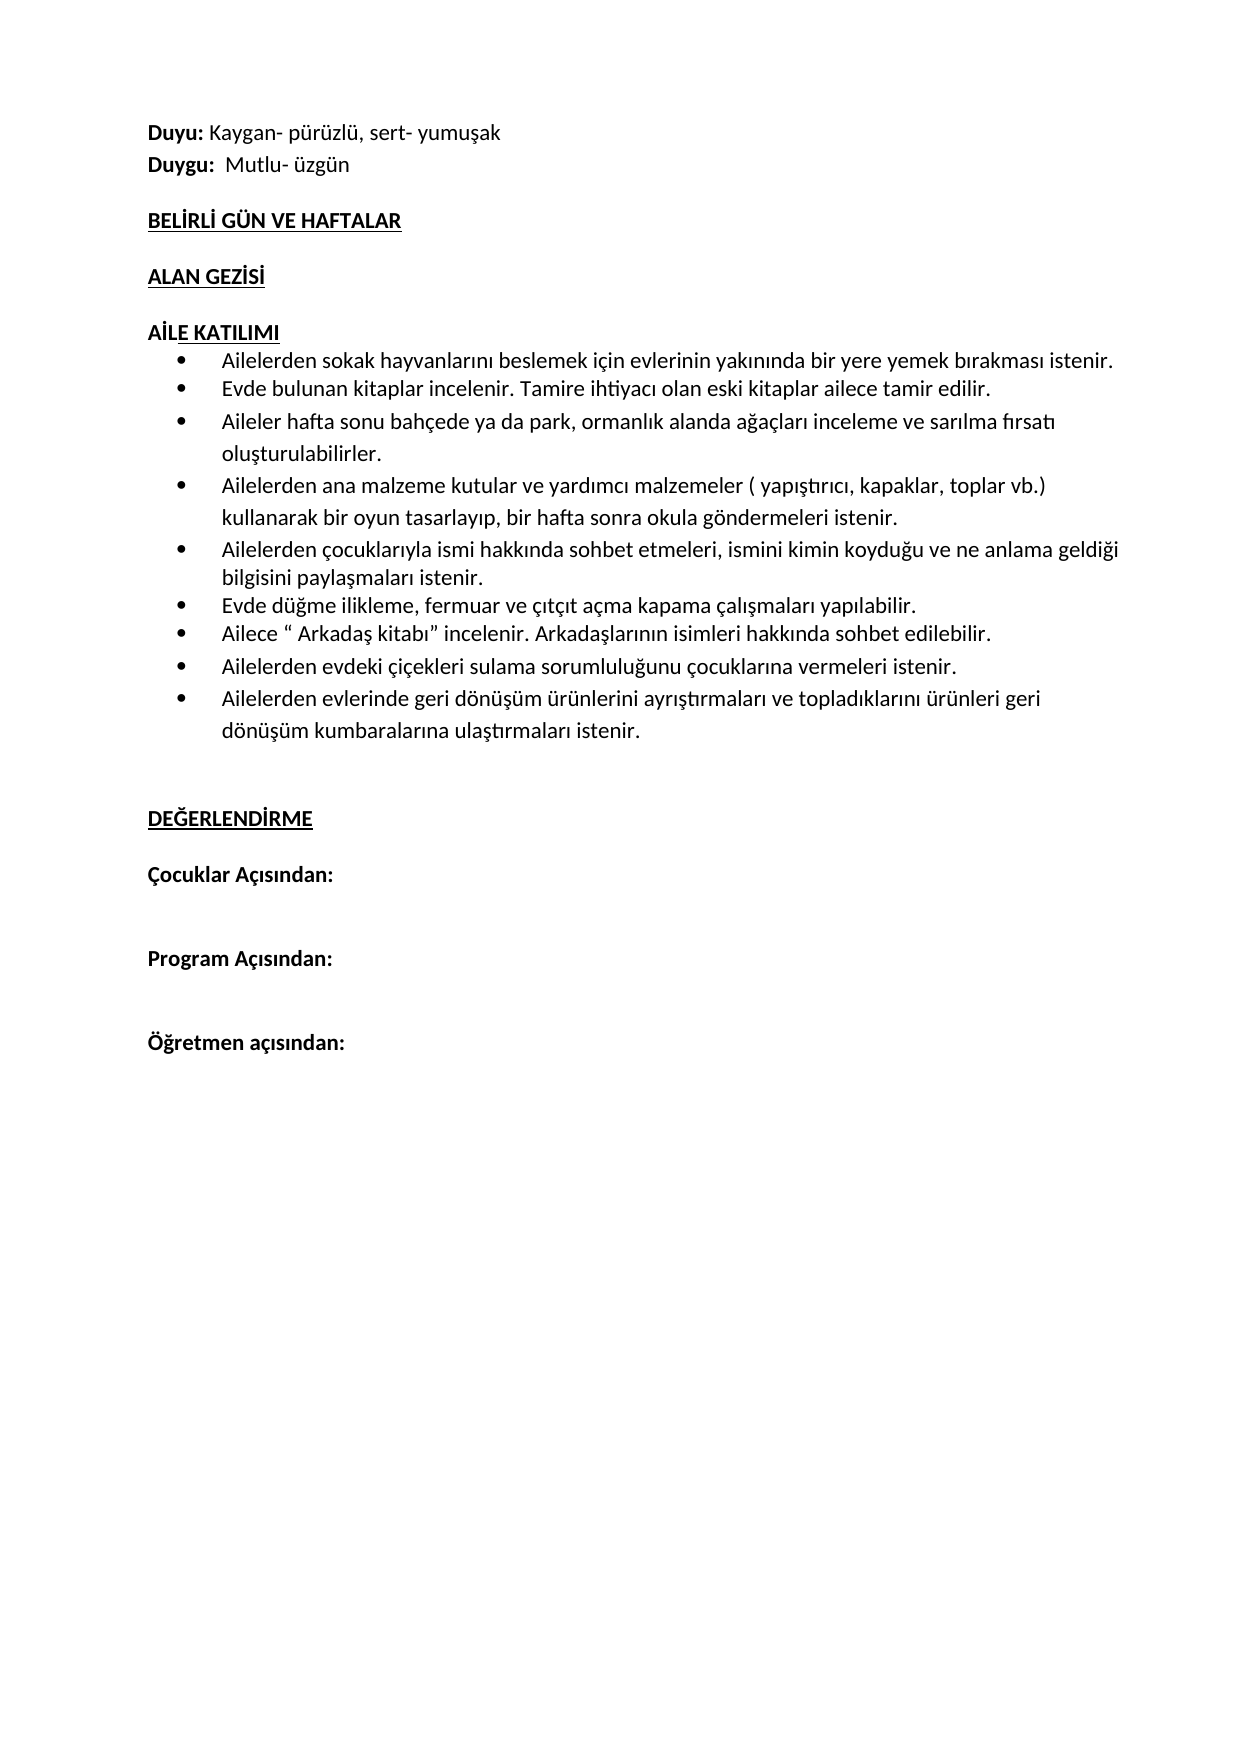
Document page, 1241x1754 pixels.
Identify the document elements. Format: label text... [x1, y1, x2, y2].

list Ailelerden çocuklarıyla ismi hakkında sohbet etmeleri, ismini kimin koyduğu ve ne anlama geldiği bilgisini paylaşmaları istenir. [177, 536, 1122, 592]
text Duygu: Mutlu- üzgün [148, 150, 1122, 178]
text Öğretmen açısından: [148, 1028, 1122, 1057]
list Ailece “ Arkadaş kitabı” incelenir. Arkadaşlarının isimleri hakkında sohbet edilebilir. [177, 619, 1122, 648]
list Evde düğme ilikleme, fermuar ve çıtçıt açma kapama çalışmaları yapılabilir. [177, 592, 1122, 619]
list Aileler hafta sonu bahçede ya da park, ormanlık alanda ağaçları inceleme ve sarılma fırsatı oluşturulabilirler. [177, 407, 1122, 467]
list Ailelerden evlerinde geri dönüşüm ürünlerini ayrıştırmaları ve topladıklarını ürünleri geri dönüşüm kumbaralarına ulaştırmaları istenir. [177, 684, 1122, 744]
list Ailelerden sokak hayvanlarını beslemek için evlerinin yakınında bir yere yemek bırakması istenir. [177, 347, 1122, 374]
list Ailelerden ana malzeme kutular ve yardımcı malzemeler ( yapıştırıcı, kapaklar, toplar vb.) kullanarak bir oyun tasarlayıp, bir hafta sonra okula göndermeleri istenir. [177, 471, 1122, 531]
text DEĞERLENDİRME [148, 804, 1122, 832]
text Çocuklar Açısından: [148, 860, 1122, 888]
list Ailelerden evdeki çiçekleri sulama sorumluluğunu çocuklarına vermeleri istenir. [177, 652, 1122, 680]
text ALAN GEZİSİ [148, 262, 1122, 291]
text BELİRLİ GÜN VE HAFTALAR [148, 206, 1122, 234]
text AİLE KATILIMI [148, 318, 1122, 347]
text Duyu: Kaygan- pürüzlü, sert- yumuşak [148, 118, 1122, 146]
text Program Açısından: [148, 944, 1122, 972]
list Evde bulunan kitaplar incelenir. Tamire ihtiyacı olan eski kitaplar ailece tamir edilir. [177, 374, 1122, 403]
